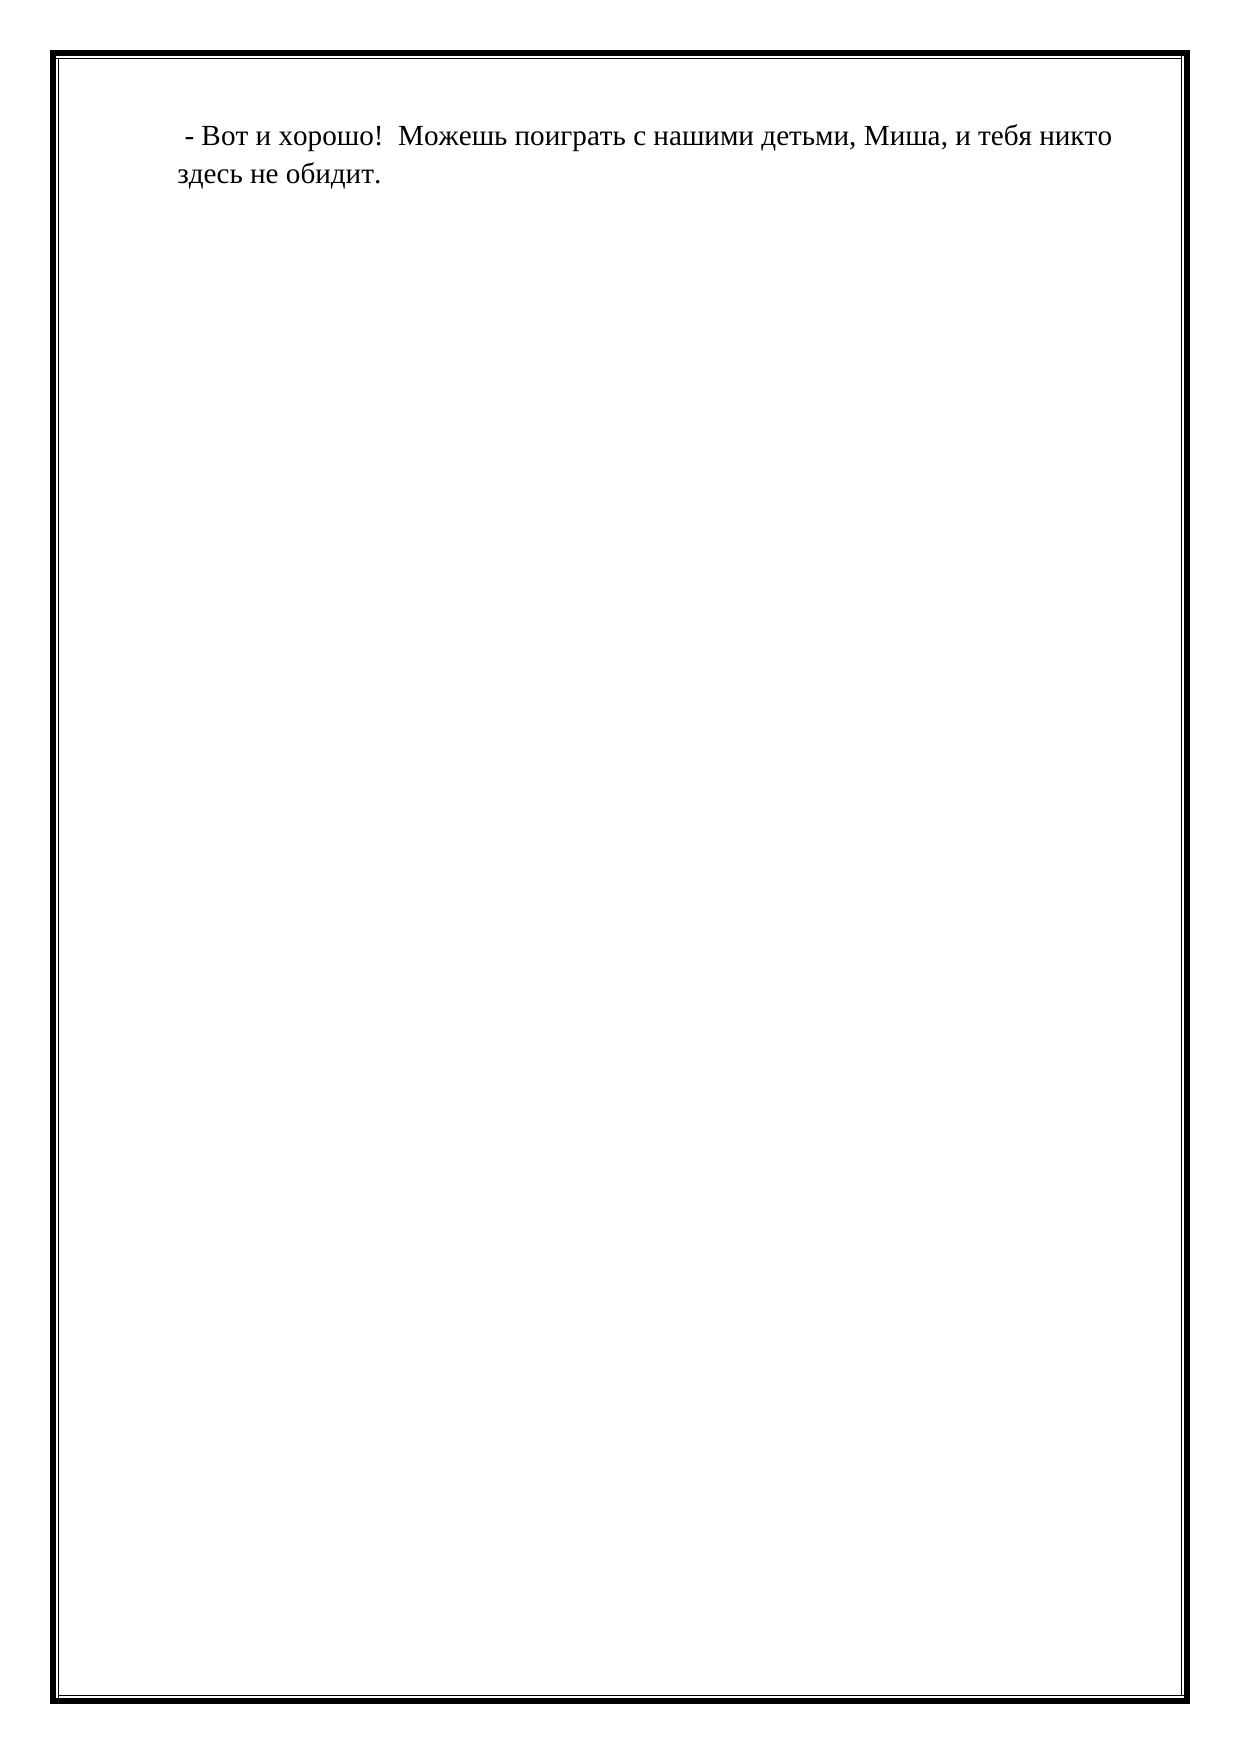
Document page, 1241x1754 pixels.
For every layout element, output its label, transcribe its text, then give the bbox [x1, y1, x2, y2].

text - Вот и хорошо! Можешь поиграть с нашими детьми, Миша, и тебя никто здесь не обидит. [177, 118, 1152, 190]
